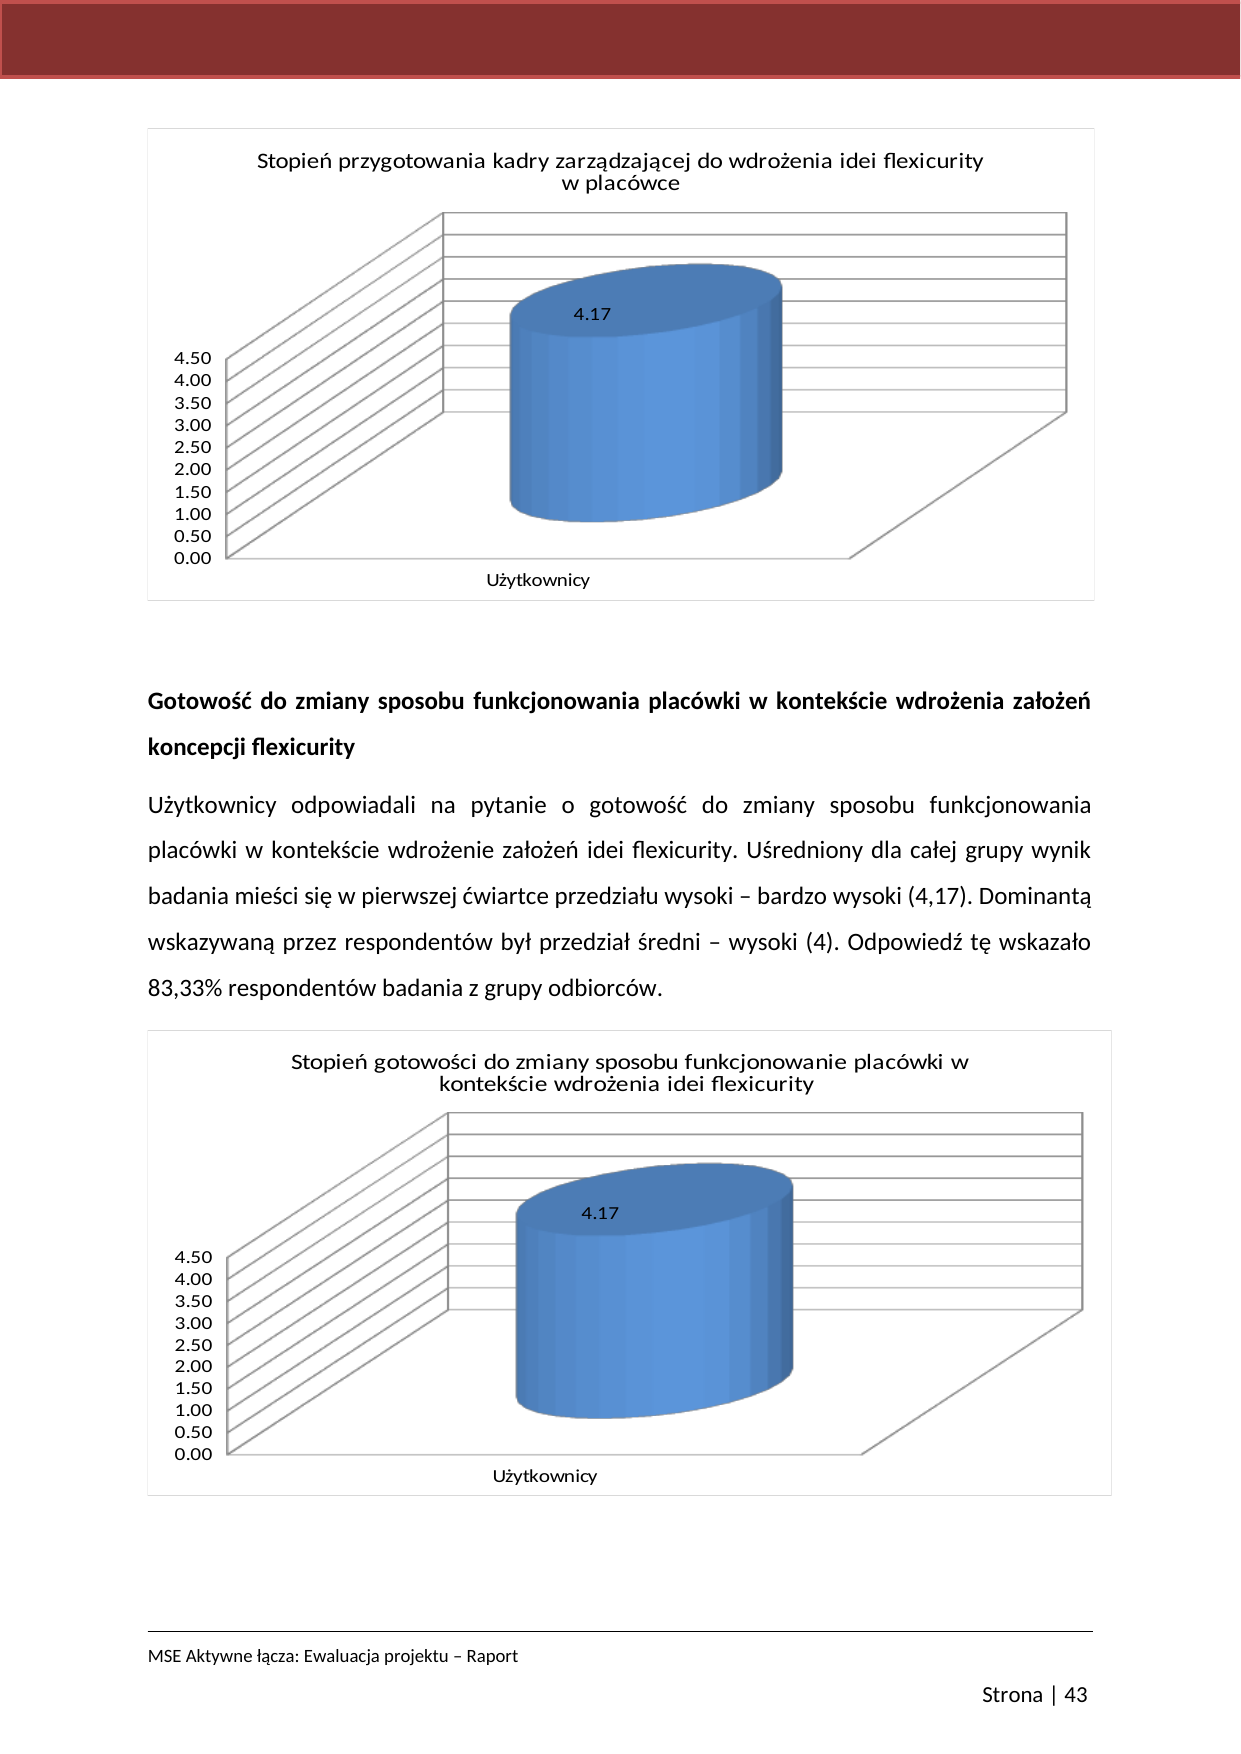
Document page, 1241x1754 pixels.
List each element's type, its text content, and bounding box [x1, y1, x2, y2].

text Gotowość do zmiany sposobu funkcjonowania placówki w kontekście wdrożenia założeń koncepcji flexicurity [148, 685, 1093, 761]
text Użytkownicy odpowiadali na pytanie o gotowość do zmiany sposobu funkcjonowania placówki w kontekście wdrożenie założeń idei flexicurity. Uśredniony dla całej grupy wynik badania mieści się w pierwszej ćwiartce przedziału wysoki – bardzo wysoki (4,17). Dominantą wskazywaną przez respondentów był przedział średni – wysoki (4). Odpowiedź tę wskazało 83,33% respondentów badania z grupy odbiorców. [148, 789, 1093, 1002]
